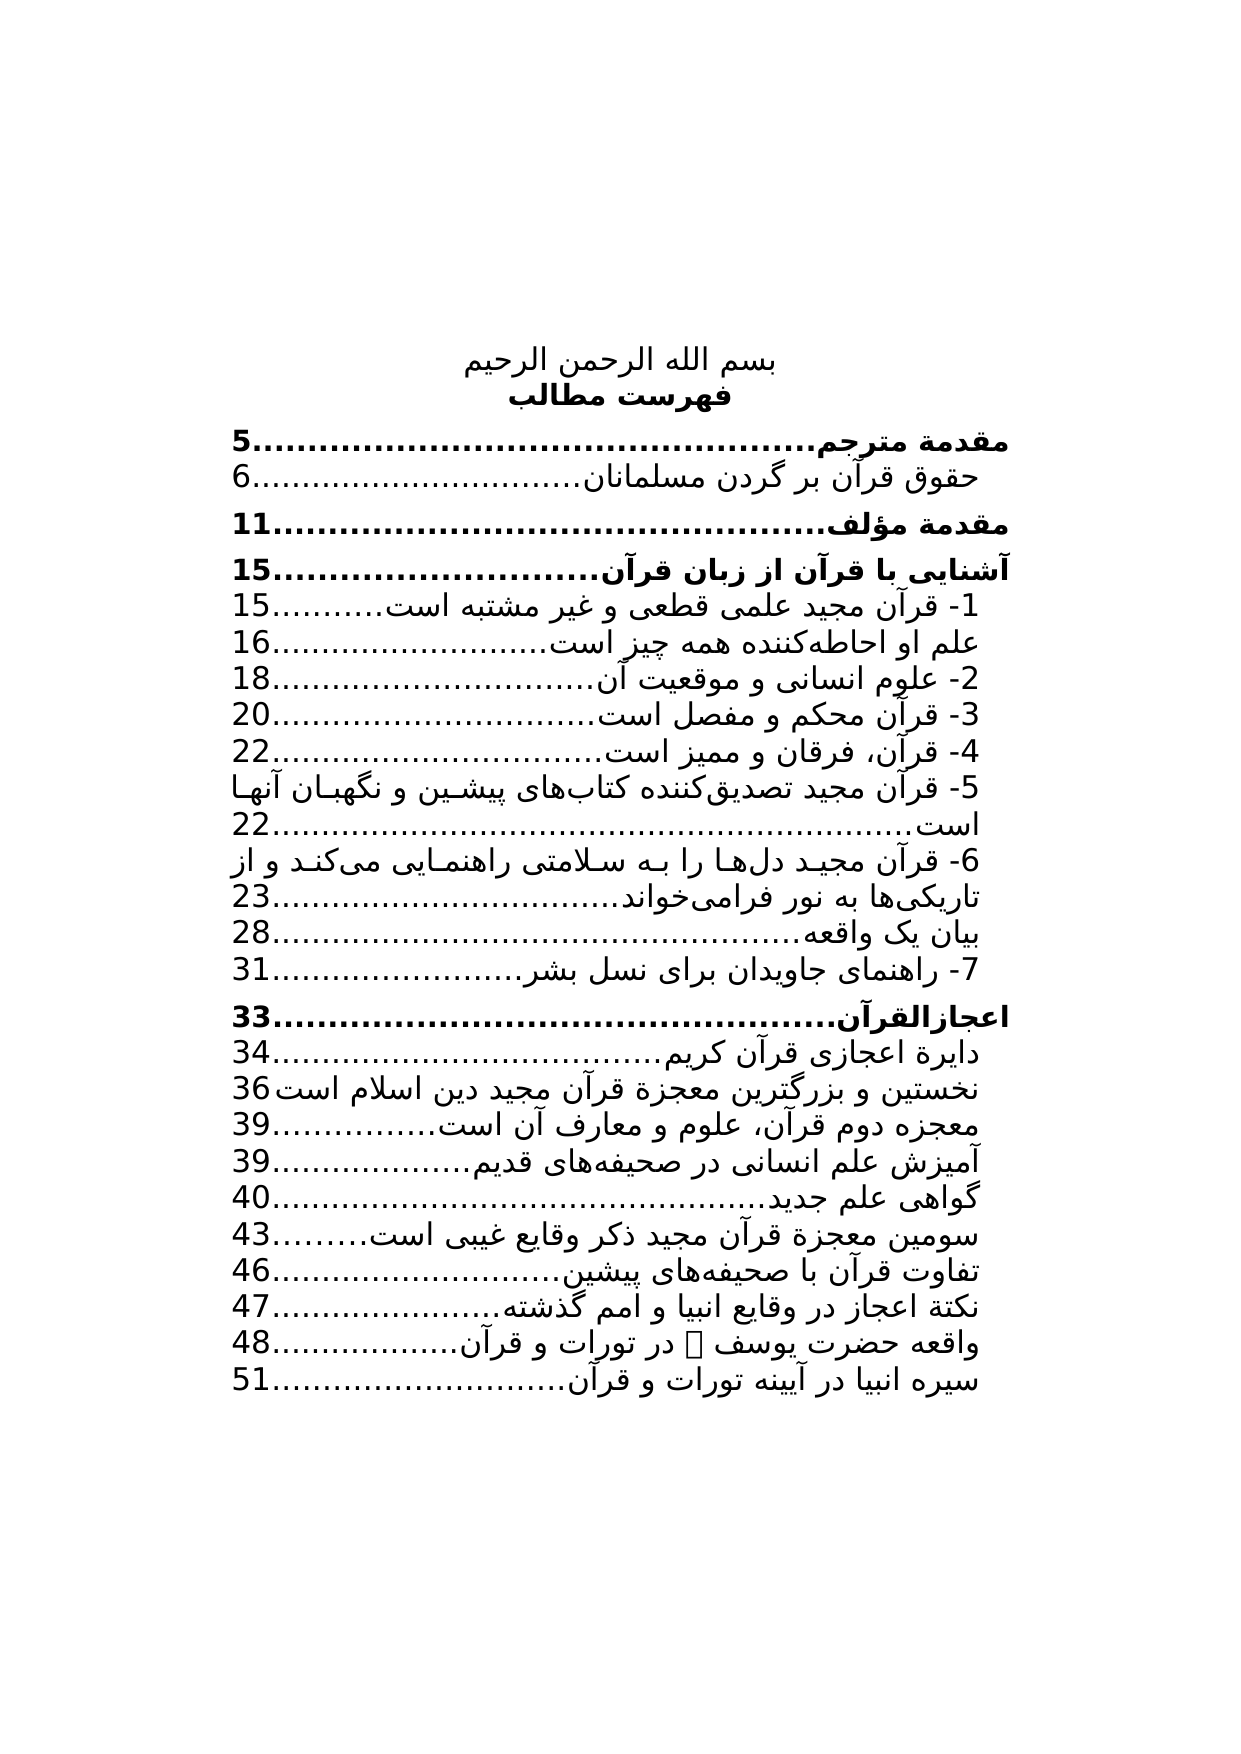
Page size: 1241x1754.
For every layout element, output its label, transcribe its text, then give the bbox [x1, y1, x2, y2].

text آمیزش علم انسانی در صحیفه‌های قدیم 39 [230, 1143, 980, 1179]
text دایرة اعجازی قرآن کریم 34 [230, 1034, 980, 1070]
text آشنایی با قرآن از زبان قرآن 15 [230, 554, 1010, 588]
text علم او احاطه‌کننده همه چیز است 16 [230, 624, 980, 660]
text حقوق قرآن بر گردن مسلمانان 6 [230, 458, 980, 495]
text معجزه دوم قرآن، علوم و معارف آن است 39 [230, 1107, 980, 1143]
text سیره انبیا در آیینه تورات و قرآن 51 [230, 1361, 980, 1398]
text 1- قرآن مجید علمی قطعی و غیر مشتبه است 15 [230, 588, 980, 624]
text 2- علوم انسانی و موقعیت آن 18 [230, 660, 980, 697]
text 3- قرآن محکم و مفصل است 20 [230, 697, 980, 733]
text مقدمة مترجم 5 [230, 424, 1010, 458]
text نخستین و بزرگترین معجزة قرآن مجید دین اسلام است 36 [230, 1070, 980, 1107]
text 4- قرآن، فرقان و ممیز است 22 [230, 733, 980, 769]
text سومین معجزة قرآن مجید ذکر وقایع غیبی است 43 [230, 1216, 980, 1252]
text اعجاز‌القرآن 33 [230, 1000, 1010, 1034]
text گواهی علم جدید 40 [230, 1179, 980, 1216]
text 5- قرآن مجید تصدیق‌کننده کتاب‌های پیشین و نگهبان آنها است 22 [230, 769, 980, 842]
text بسم الله الرحمن الرحیم [230, 342, 1010, 378]
text بیان یک واقعه 28 [230, 915, 980, 951]
text واقعه حضرت یوسف در تورات و قرآن 48 [230, 1325, 980, 1361]
text 7- راهنمای جاویدان برای نسل بشر 31 [230, 951, 980, 988]
text تفاوت قرآن با صحیفه‌های پیشین 46 [230, 1252, 980, 1288]
text فهرست مطالب [230, 378, 1010, 412]
text 6- قرآن مجید دل‌ها را به سلامتی راهنمایی می‌کند و از تاریکی‌ها به نور فرامی‌خواند 23 [230, 842, 980, 915]
text نکتة اعجاز در وقایع انبیا و امم گذشته 47 [230, 1288, 980, 1325]
text مقدمة مؤلف 11 [230, 507, 1010, 541]
